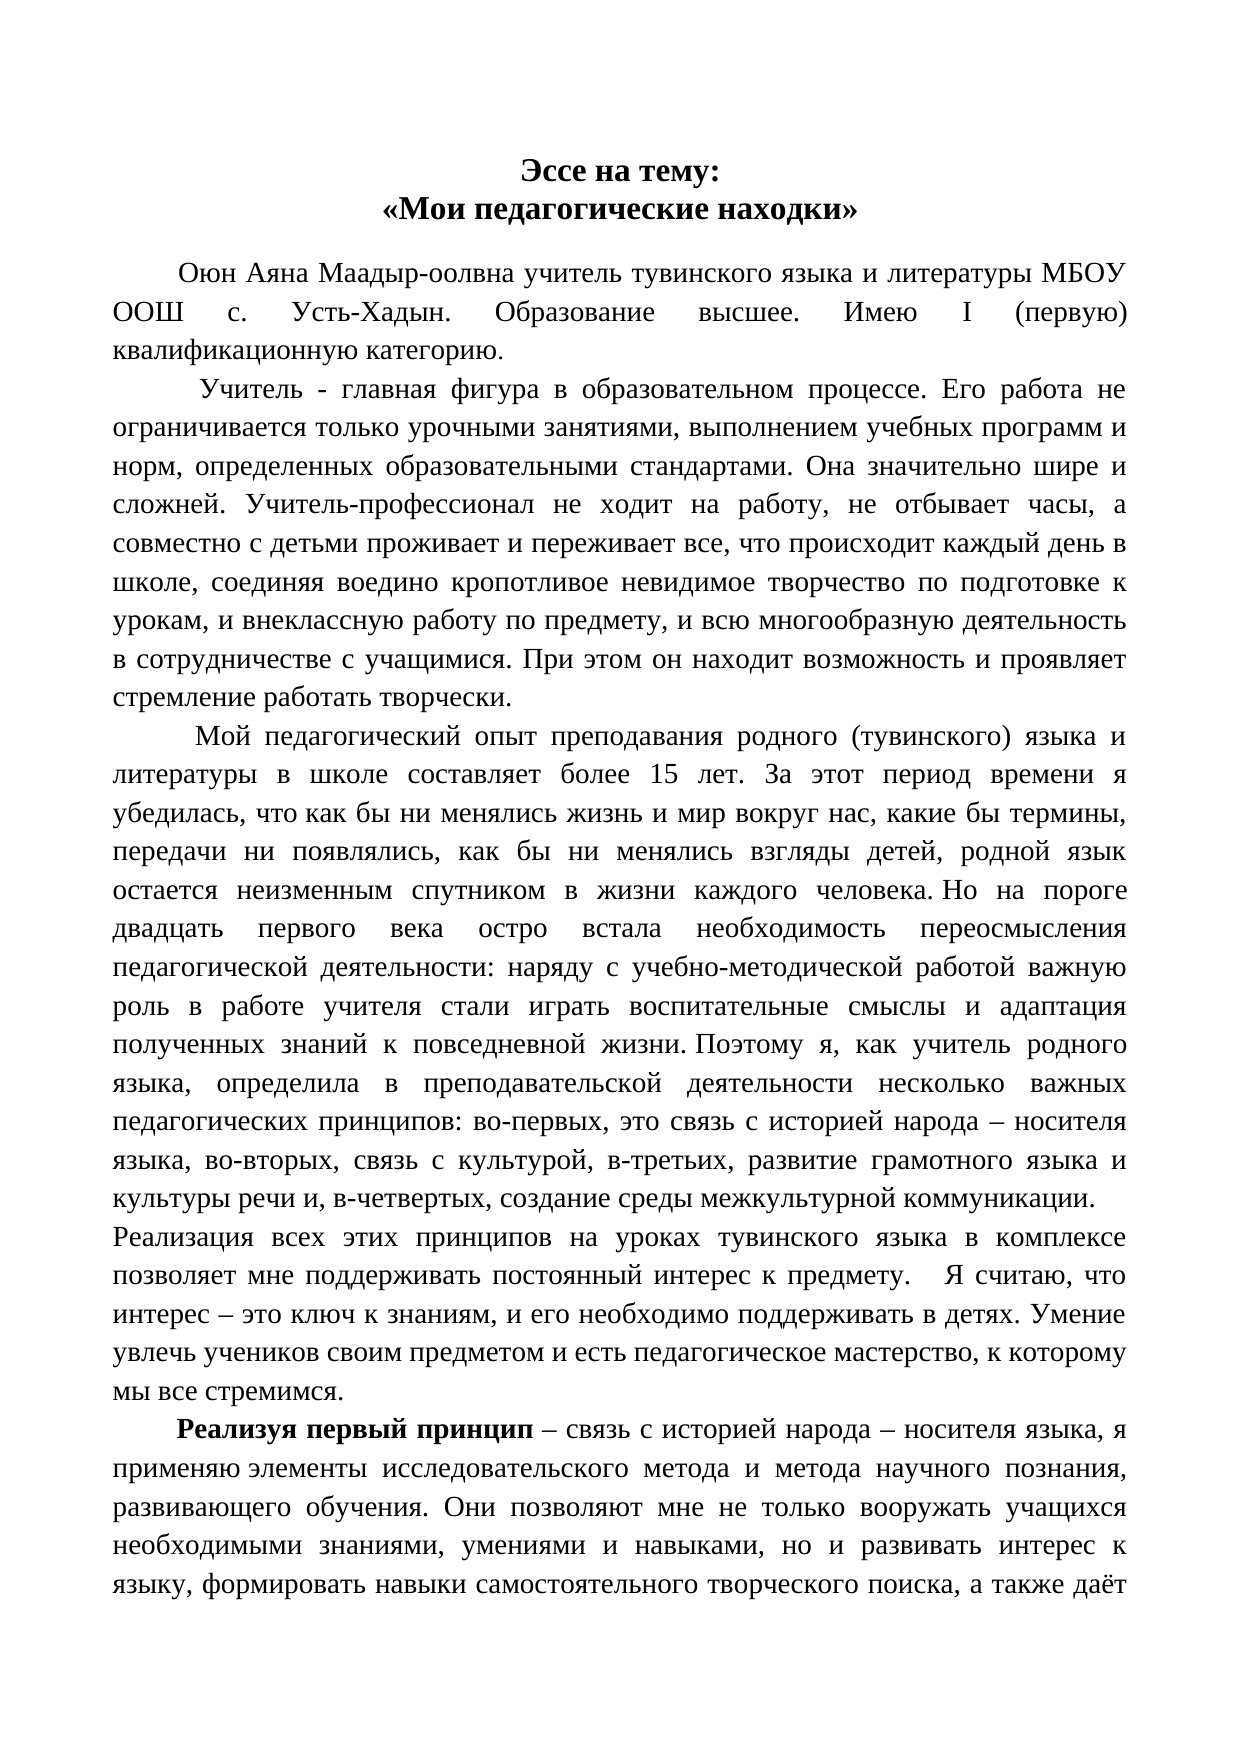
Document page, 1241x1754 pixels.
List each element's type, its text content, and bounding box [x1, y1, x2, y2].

text Эссе на тему: [112, 150, 1128, 188]
text Реализация всех этих принципов на уроках тувинского языка в комплексе позволяет мне поддерживать постоянный интерес к предмету. Я считаю, что интерес – это ключ к знаниям, и его необходимо поддерживать в детях. Умение увлечь учеников своим предметом и есть педагогическое мастерство, к которому мы все стремимся. [112, 1219, 1128, 1407]
text Мой педагогический опыт преподавания родного (тувинского) языка и литературы в школе составляет более 15 лет. За этот период времени я убедилась, что как бы ни менялись жизнь и мир вокруг нас, какие бы термины, передачи ни появлялись, как бы ни менялись взгляды детей, родной язык остается неизменным спутником в жизни каждого человека. Но на пороге двадцать первого века остро встала необходимость переосмысления педагогической деятельности: наряду с учебно-методической работой важную роль в работе учителя стали играть воспитательные смыслы и адаптация полученных знаний к повседневной жизни. Поэтому я, как учитель родного языка, определила в преподавательской деятельности несколько важных педагогических принципов: во-первых, это связь с историей народа – носителя языка, во-вторых, связь с культурой, в-третьих, развитие грамотного языка и культуры речи и, в-четвертых, создание среды межкультурной коммуникации. [112, 718, 1128, 1214]
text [112, 1412, 1128, 1599]
text «Мои педагогические находки» [112, 188, 1128, 227]
text Учитель - главная фигура в образовательном процессе. Его работа не ограничивается только урочными занятиями, выполнением учебных программ и норм, определенных образовательными стандартами. Она значительно шире и сложней. Учитель-профессионал не ходит на работу, не отбывает часы, а совместно с детьми проживает и переживает все, что происходит каждый день в школе, соединяя воедино кропотливое невидимое творчество по подготовке к урокам, и внеклассную работу по предмету, и всю многообразную деятельность в сотрудничестве с учащимися. При этом он находит возможность и проявляет стремление работать творчески. [112, 371, 1128, 713]
text Оюн Аяна Маадыр-оолвна учитель тувинского языка и литературы МБОУ ООШ с. Усть-Хадын. Образование высшее. Имею I (первую) квалификационную категорию. [112, 255, 1128, 366]
